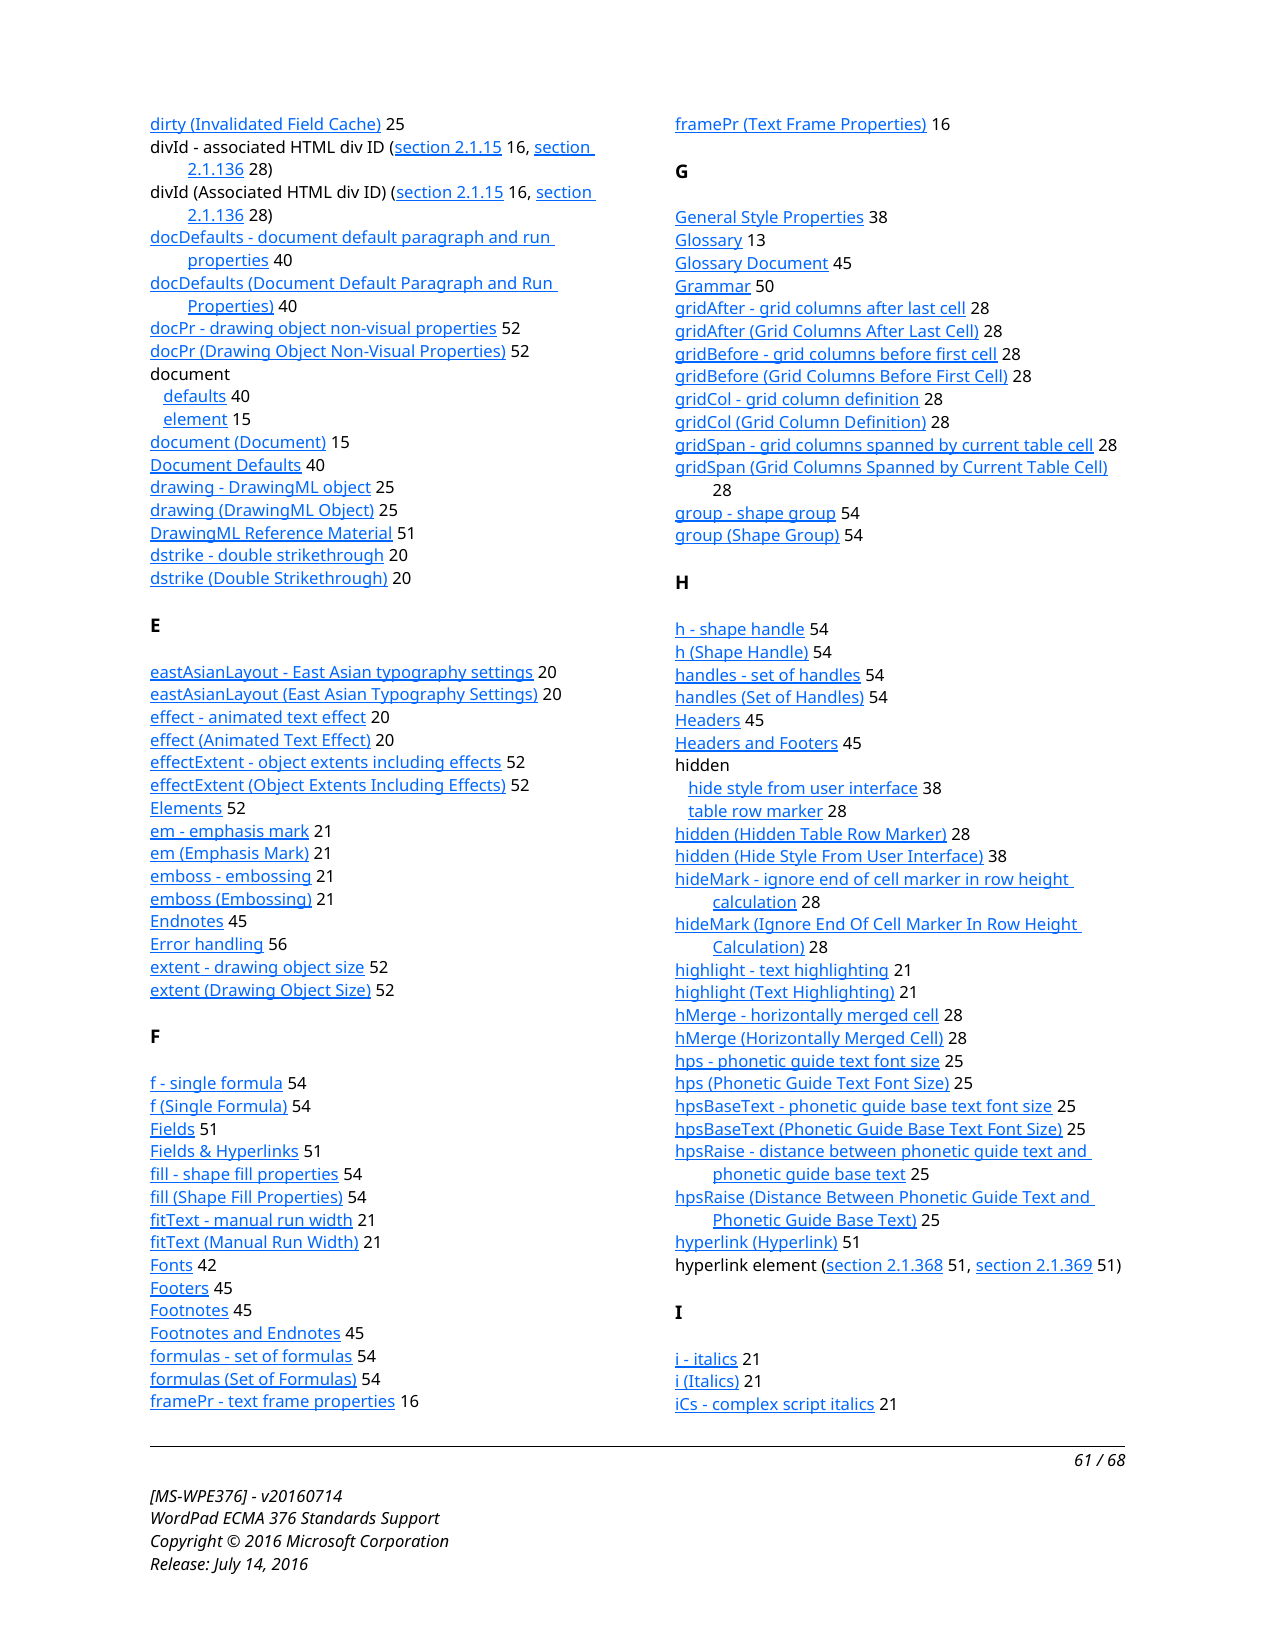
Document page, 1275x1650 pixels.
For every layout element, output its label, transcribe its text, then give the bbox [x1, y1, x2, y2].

text handles - set of handles 52 [675, 663, 1125, 686]
text hyperlink element (section 2.1.368 49, section 2.1.369 49) [675, 1253, 1125, 1276]
text handles (Set of Handles) 52 [675, 686, 1125, 708]
text Headers 43 [675, 708, 1125, 731]
text extent (Drawing Object Size) 50 [150, 978, 600, 1001]
text gridAfter (Grid Columns After Last Cell) 26 [675, 320, 1125, 342]
text hpsRaise - distance between phonetic guide text and phonetic guide base text 23 [675, 1140, 1125, 1185]
text Fields & Hyperlinks 49 [150, 1140, 600, 1163]
text effectExtent (Object Extents Including Effects) 50 [150, 774, 600, 797]
text Footnotes and Endnotes 43 [150, 1322, 600, 1344]
text hMerge (Horizontally Merged Cell) 27 [675, 1026, 1125, 1049]
text f (Single Formula) 52 [150, 1094, 600, 1117]
text gridAfter - grid columns after last cell 26 [675, 297, 1125, 320]
text effectExtent - object extents including effects 50 [150, 751, 600, 774]
text group - shape group 52 [675, 501, 1125, 524]
text hpsBaseText (Phonetic Guide Base Text Font Size) 23 [675, 1117, 1125, 1140]
text hide style from user interface 36 [675, 777, 1125, 799]
text em - emphasis mark 19 [150, 819, 600, 842]
text fill - shape fill properties 52 [150, 1163, 600, 1185]
text highlight (Text Highlighting) 20 [675, 981, 1125, 1004]
text fitText - manual run width 20 [150, 1208, 600, 1231]
text divId - associated HTML div ID (section 2.1.15 15, section 2.1.136 26) [150, 135, 600, 181]
text em (Emphasis Mark) 19 [150, 842, 600, 865]
text defaults 38 [150, 385, 600, 408]
text table row marker 27 [675, 799, 1125, 822]
text h (Shape Handle) 52 [675, 640, 1125, 663]
text i - italics 20 [675, 1347, 1125, 1370]
text hideMark (Ignore End Of Cell Marker In Row Height Calculation) 27 [675, 913, 1125, 958]
text hidden (Hide Style From User Interface) 36 [675, 845, 1125, 867]
text highlight - text highlighting 20 [675, 958, 1125, 981]
text hidden (Hidden Table Row Marker) 27 [675, 822, 1125, 845]
text hpsRaise (Distance Between Phonetic Guide Text and Phonetic Guide Base Text) 23 [675, 1185, 1125, 1231]
text fitText (Manual Run Width) 20 [150, 1231, 600, 1253]
text gridBefore (Grid Columns Before First Cell) 26 [675, 365, 1125, 388]
text F [150, 1024, 600, 1049]
text hpsBaseText - phonetic guide base text font size 23 [675, 1094, 1125, 1117]
text hps (Phonetic Guide Text Font Size) 23 [675, 1072, 1125, 1094]
text hyperlink (Hyperlink) 49 [675, 1231, 1125, 1253]
text hideMark - ignore end of cell marker in row height calculation 27 [675, 867, 1125, 913]
text Footnotes 43 [150, 1299, 600, 1322]
text Elements 50 [150, 797, 600, 819]
text General Style Properties 36 [675, 206, 1125, 229]
text docPr (Drawing Object Non-Visual Properties) 50 [150, 339, 600, 362]
text drawing - DrawingML object 23 [150, 476, 600, 498]
text hidden [675, 754, 1125, 777]
text Endnotes 43 [150, 910, 600, 933]
text Footers 43 [150, 1276, 600, 1299]
text Document Defaults 38 [150, 453, 600, 476]
text dstrike (Double Strikethrough) 19 [150, 567, 600, 589]
text E [150, 612, 600, 638]
text gridCol - grid column definition 26 [675, 388, 1125, 411]
text Glossary Document 43 [675, 252, 1125, 274]
text iCs - complex script italics 20 [675, 1393, 1125, 1415]
text formulas (Set of Formulas) 52 [150, 1367, 600, 1390]
text effect - animated text effect 19 [150, 706, 600, 728]
text effect (Animated Text Effect) 19 [150, 728, 600, 751]
text Fields 49 [150, 1117, 600, 1140]
text Glossary 12 [675, 229, 1125, 252]
text DrawingML Reference Material 49 [150, 521, 600, 544]
text gridSpan - grid columns spanned by current table cell 27 [675, 433, 1125, 456]
text docDefaults (Document Default Paragraph and Run Properties) 38 [150, 271, 600, 317]
text divId (Associated HTML div ID) (section 2.1.15 15, section 2.1.136 26) [150, 181, 600, 226]
text docPr - drawing object non-visual properties 50 [150, 317, 600, 339]
text document (Document) 14 [150, 430, 600, 453]
text dirty (Invalidated Field Cache) 23 [150, 112, 600, 135]
text gridCol (Grid Column Definition) 26 [675, 411, 1125, 433]
text Grammar 48 [675, 274, 1125, 297]
text gridSpan (Grid Columns Spanned by Current Table Cell) 27 [675, 456, 1125, 501]
text extent - drawing object size 50 [150, 956, 600, 978]
text i (Italics) 20 [675, 1370, 1125, 1393]
text hMerge - horizontally merged cell 27 [675, 1004, 1125, 1026]
text eastAsianLayout - East Asian typography settings 19 [150, 660, 600, 683]
text h - shape handle 52 [675, 618, 1125, 640]
text Headers and Footers 43 [675, 731, 1125, 754]
text eastAsianLayout (East Asian Typography Settings) 19 [150, 683, 600, 706]
text document [150, 362, 600, 385]
text G [675, 158, 1125, 183]
text fill (Shape Fill Properties) 52 [150, 1185, 600, 1208]
text Error handling 54 [150, 933, 600, 956]
text element 14 [150, 408, 600, 430]
text emboss (Embossing) 19 [150, 887, 600, 910]
text H [675, 569, 1125, 595]
text gridBefore - grid columns before first cell 26 [675, 342, 1125, 365]
text drawing (DrawingML Object) 23 [150, 498, 600, 521]
text framePr (Text Frame Properties) 15 [675, 112, 1125, 135]
text emboss - embossing 19 [150, 865, 600, 887]
text framePr - text frame properties 15 [150, 1390, 600, 1412]
text hps - phonetic guide text font size 23 [675, 1049, 1125, 1072]
text f - single formula 52 [150, 1072, 600, 1094]
text I [675, 1299, 1125, 1324]
text Fonts 40 [150, 1253, 600, 1276]
text docDefaults - document default paragraph and run properties 38 [150, 226, 600, 271]
text dstrike - double strikethrough 19 [150, 544, 600, 567]
text formulas - set of formulas 52 [150, 1344, 600, 1367]
text group (Shape Group) 52 [675, 524, 1125, 547]
